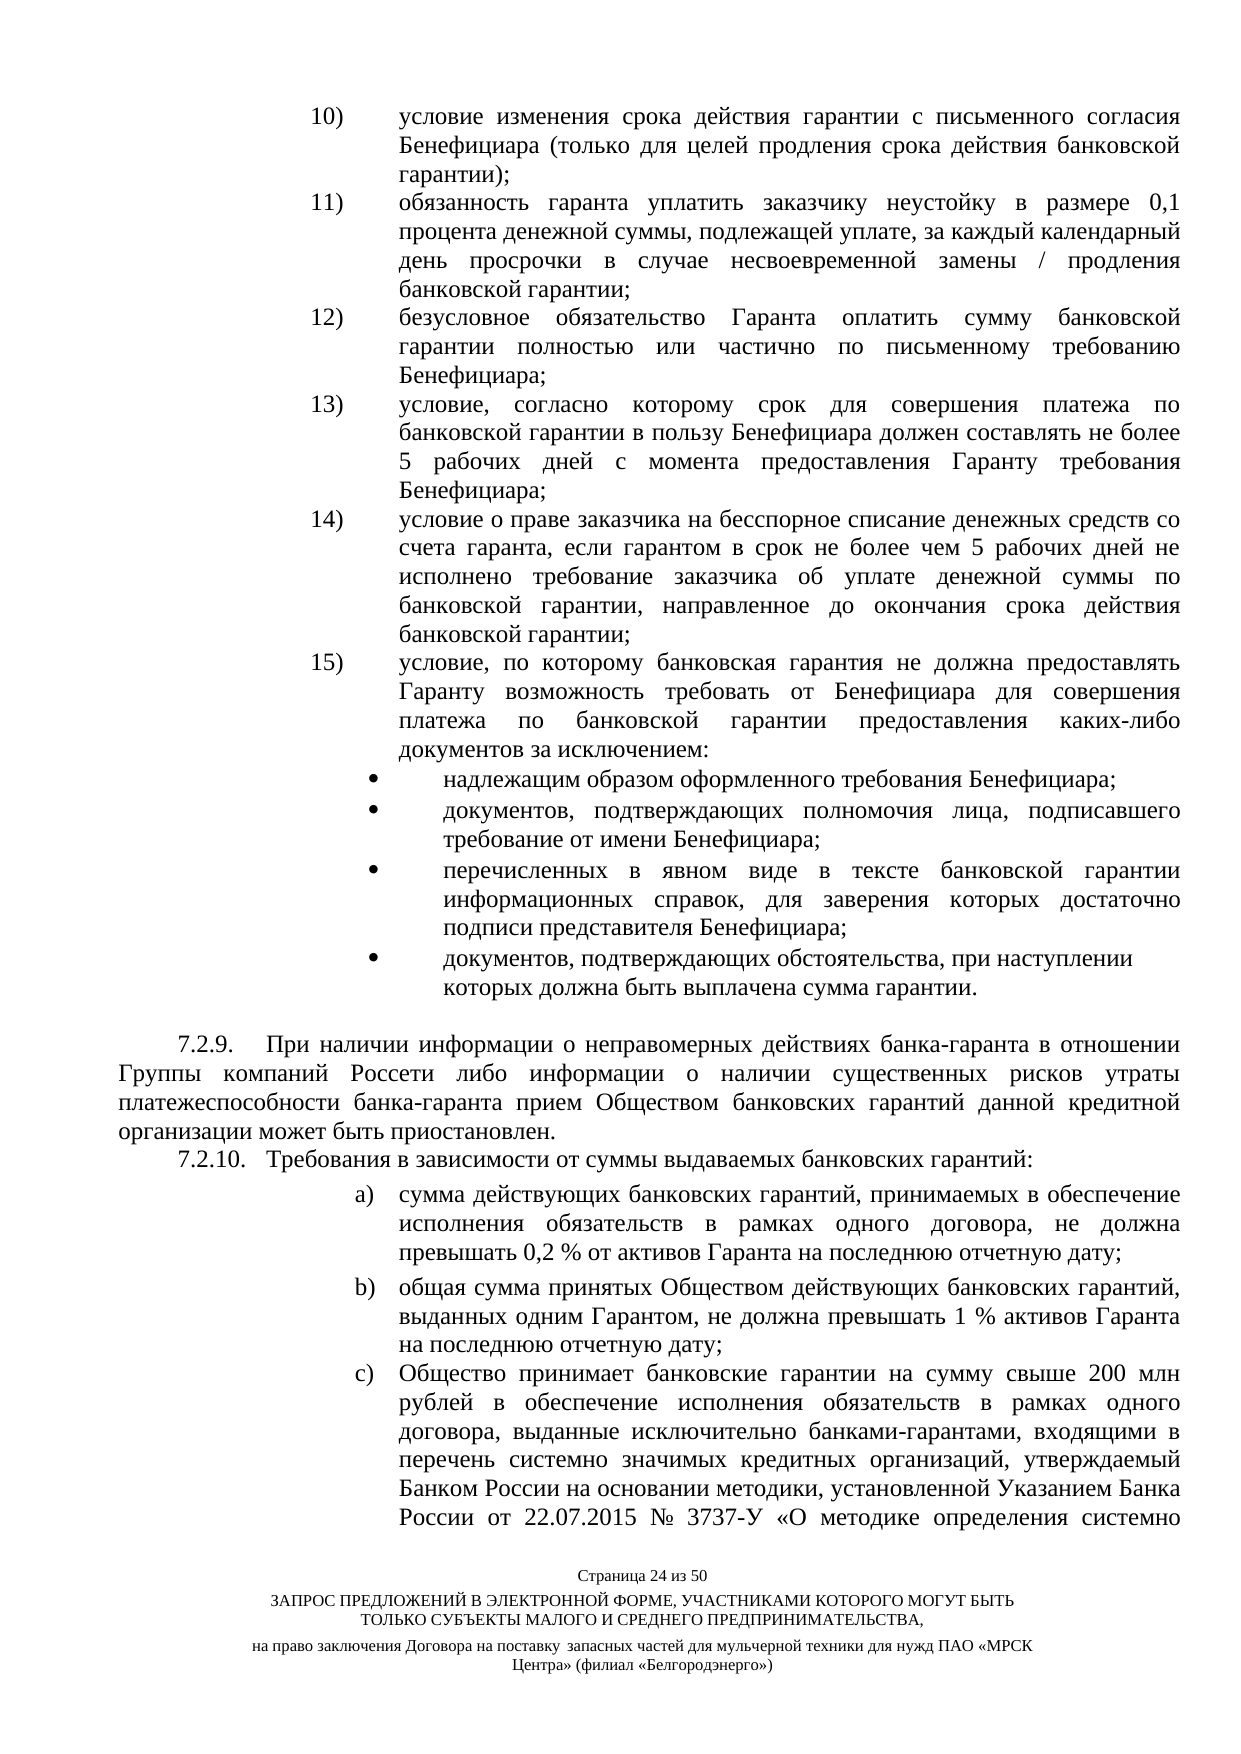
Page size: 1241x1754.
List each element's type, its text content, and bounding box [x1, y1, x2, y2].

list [354, 1358, 1181, 1531]
list обязанность гаранта уплатить заказчику неустойку в размере 0,1 процента денежной суммы, подлежащей уплате, за каждый календарный день просрочки в случае несвоевременной замены / продления банковской гарантии; [310, 187, 1181, 302]
list сумма действующих банковских гарантий, принимаемых в обеспечение исполнения обязательств в рамках одного договора, не должна превышать 0,2 % от активов Гаранта на последнюю отчетную дату; [354, 1179, 1181, 1266]
list перечисленных в явном виде в тексте банковской гарантии информационных справок, для заверения которых достаточно подписи представителя Бенефициара; [369, 855, 1181, 941]
list документов, подтверждающих полномочия лица, подписавшего требование от имени Бенефициара; [369, 795, 1181, 853]
list условие изменения срока действия гарантии с письменного согласия Бенефициара (только для целей продления срока действия банковской гарантии); [310, 101, 1181, 187]
list общая сумма принятых Обществом действующих банковских гарантий, выданных одним Гарантом, не должна превышать 1 % активов Гаранта на последнюю отчетную дату; [354, 1272, 1181, 1358]
list При наличии информации о неправомерных действиях банка-гаранта в отношении Группы компаний Россети либо информации о наличии существенных рисков утраты платежеспособности банка-гаранта прием Обществом банковских гарантий данной кредитной организации может быть приостановлен. [118, 1029, 1181, 1144]
list условие, согласно которому срок для совершения платежа по банковской гарантии в пользу Бенефициара должен составлять не более 5 рабочих дней с момента предоставления Гаранту требования Бенефициара; [310, 389, 1181, 504]
list надлежащим образом оформленного требования Бенефициара; [369, 764, 1181, 793]
list безусловное обязательство Гаранта оплатить сумму банковской гарантии полностью или частично по письменному требованию Бенефициара; [310, 302, 1181, 389]
list документов, подтверждающих обстоятельства, при наступлении которых должна быть выплачена сумма гарантии. [369, 943, 1181, 1001]
list Требования в зависимости от суммы выдаваемых банковских гарантий: [118, 1144, 1181, 1173]
list условие о праве заказчика на бесспорное списание денежных средств со счета гаранта, если гарантом в срок не более чем 5 рабочих дней не исполнено требование заказчика об уплате денежной суммы по банковской гарантии, направленное до окончания срока действия банковской гарантии; [310, 504, 1181, 647]
list условие, по которому банковская гарантия не должна предоставлять Гаранту возможность требовать от Бенефициара для совершения платежа по банковской гарантии предоставления каких-либо документов за исключением: [310, 647, 1181, 762]
